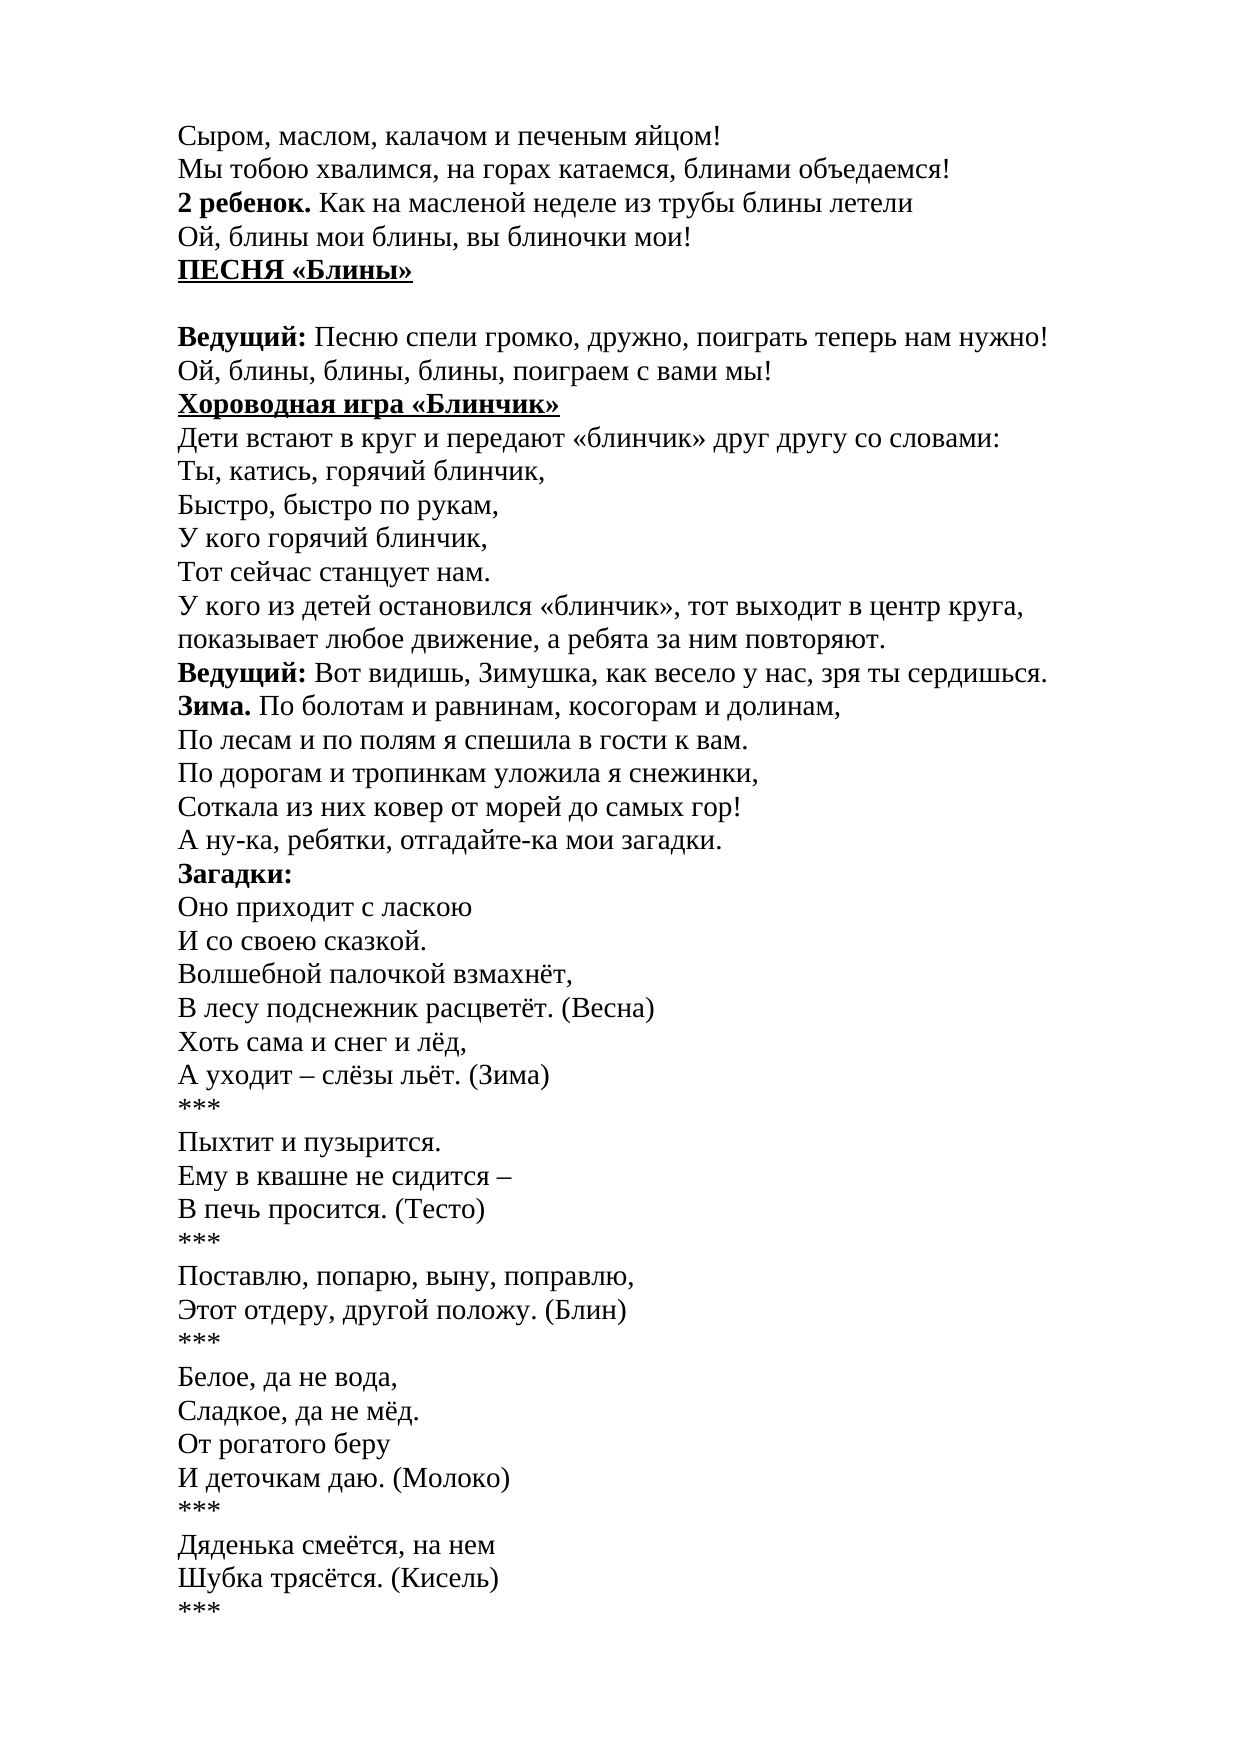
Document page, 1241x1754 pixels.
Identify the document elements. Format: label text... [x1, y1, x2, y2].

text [177, 856, 1152, 1627]
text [177, 118, 1152, 655]
text Ведущий: Вот видишь, Зимушка, как весело у нас, зря ты сердишься. Зима. По болотам и равнинам, косогорам и долинам, По лесам и по полям я спешила в гости к вам. По дорогам и тропинкам уложила я снежинки, Соткала из них ковер от морей до самых гор! А ну-ка, ребятки, отгадайте-ка мои загадки. [177, 655, 1152, 856]
